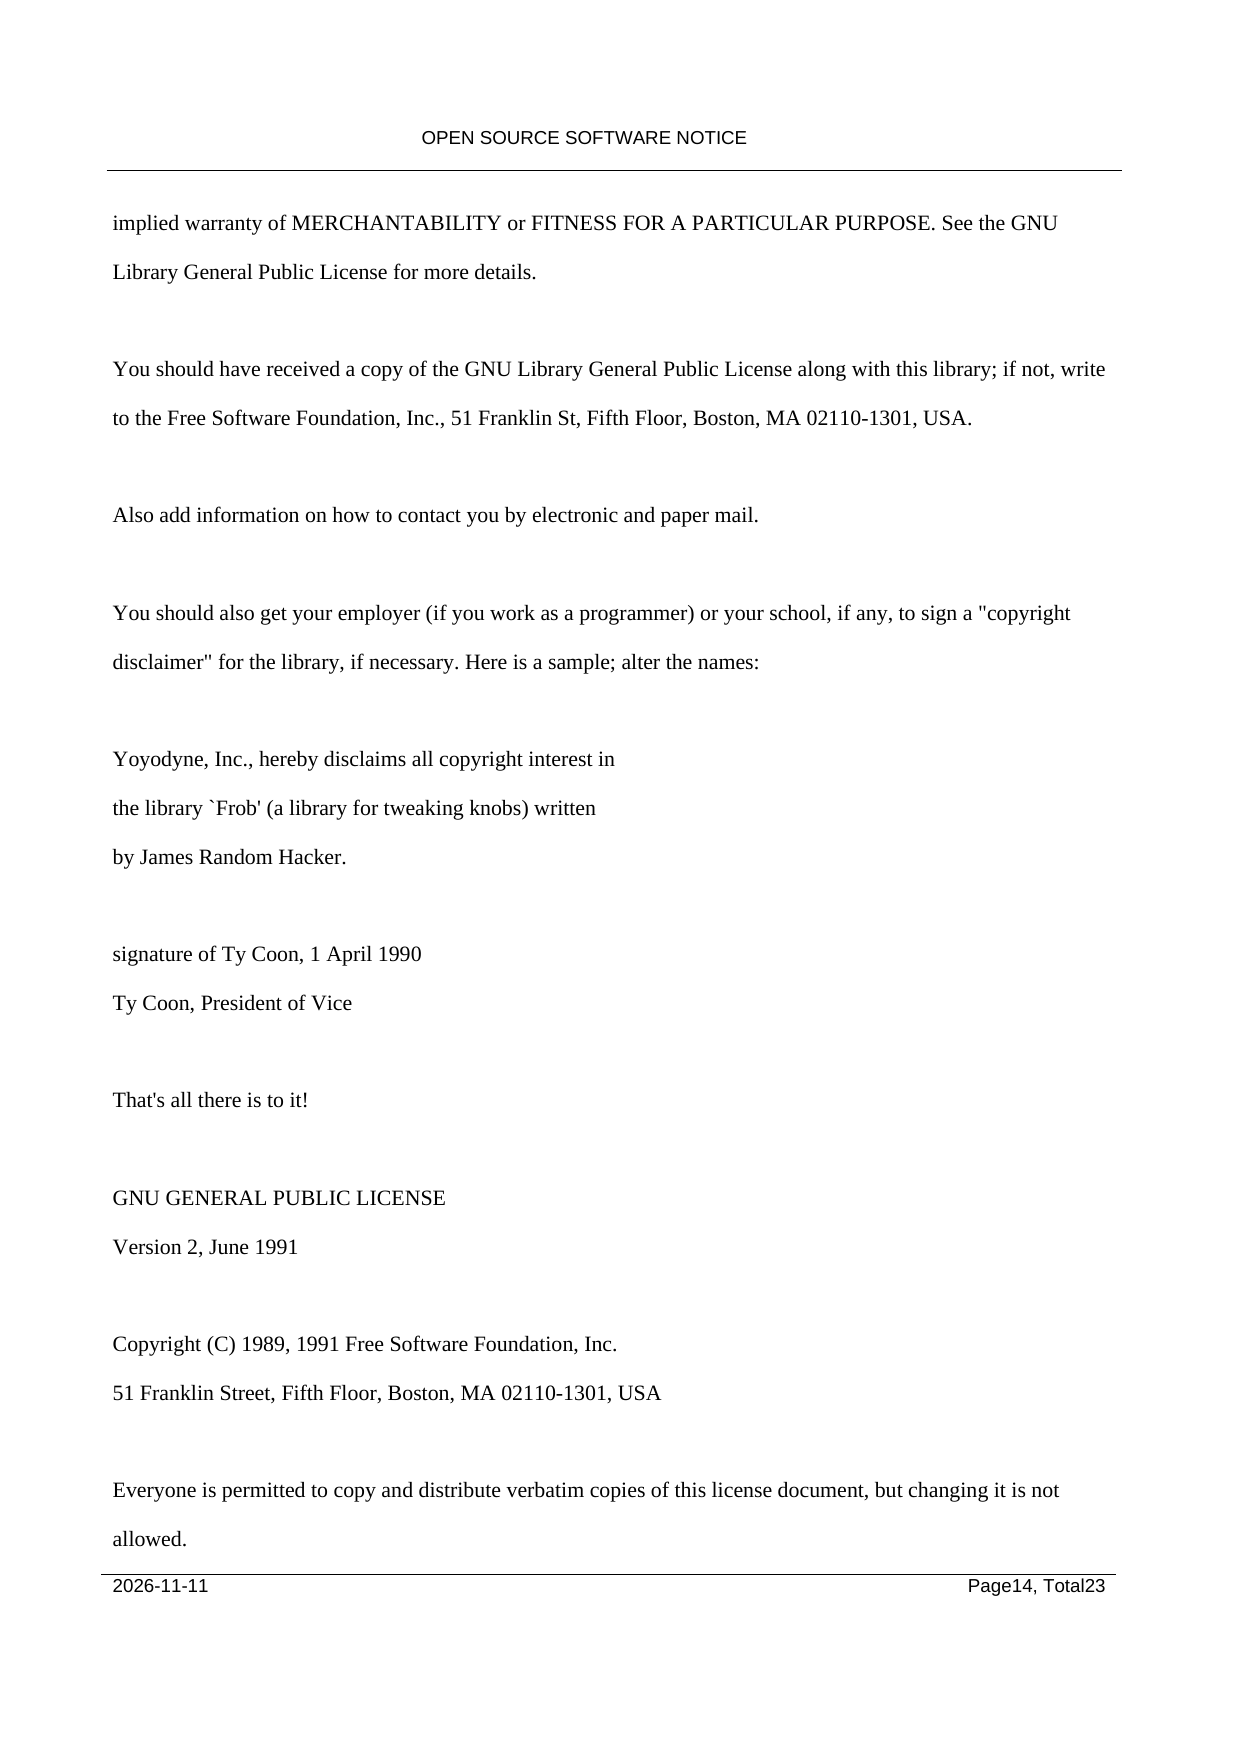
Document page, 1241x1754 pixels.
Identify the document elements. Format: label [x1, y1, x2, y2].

text [112, 206, 1128, 1555]
